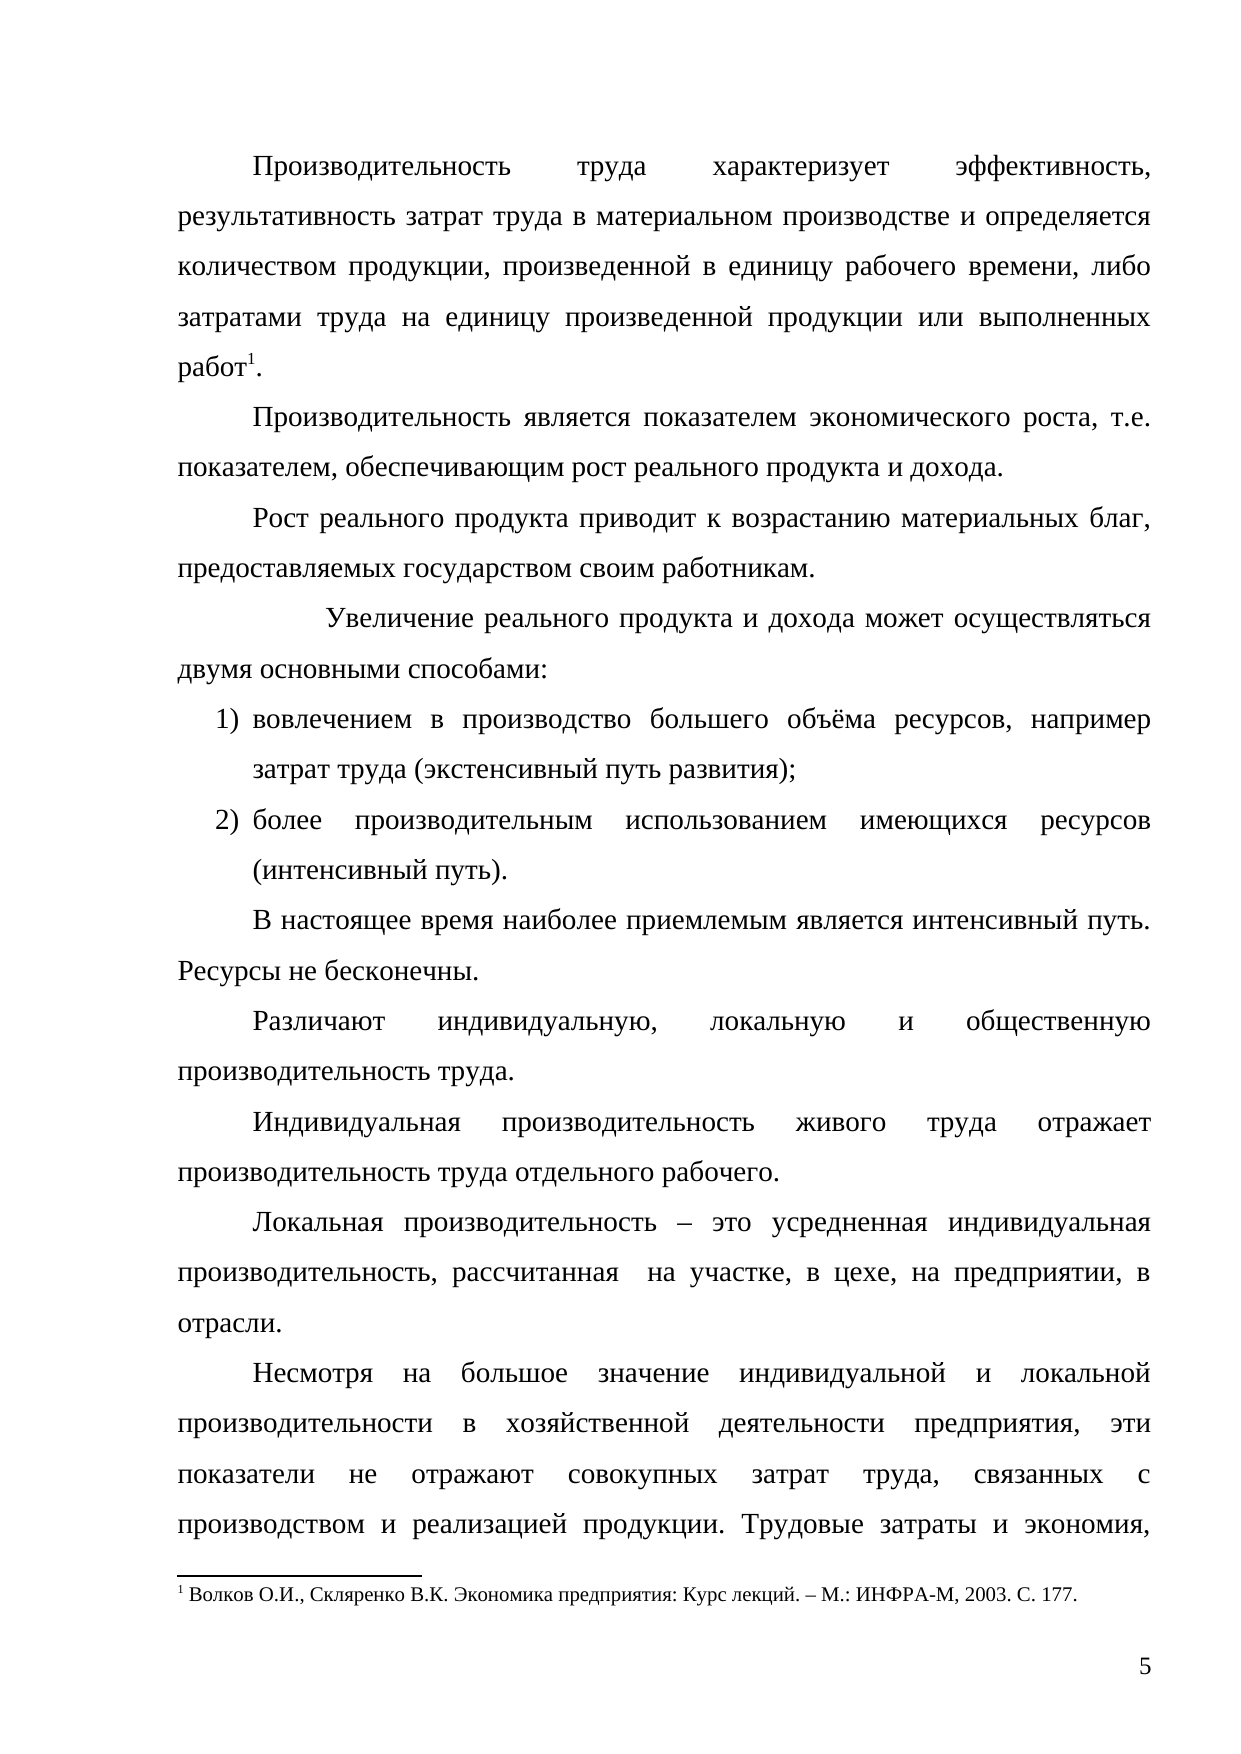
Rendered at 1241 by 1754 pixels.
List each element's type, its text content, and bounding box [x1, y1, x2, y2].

text Индивидуальная производительность живого труда отражает производительность труда отдельного рабочего. [177, 1104, 1152, 1187]
text Локальная производительность – это усредненная индивидуальная производительность, рассчитанная на участке, в цехе, на предприятии, в отрасли. [177, 1204, 1152, 1338]
list вовлечением в производство большего объёма ресурсов, например затрат труда (экстенсивный путь развития); [215, 701, 1152, 785]
text Производительность труда характеризует эффективность, результативность затрат труда в материальном производстве и определяется количеством продукции, произведенной в единицу рабочего времени, либо затратами труда на единицу произведенной продукции или выполненных работ. [177, 148, 1152, 382]
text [177, 1355, 1152, 1540]
text Различают индивидуальную, локальную и общественную производительность труда. [177, 1003, 1152, 1087]
text Производительность является показателем экономического роста, т.е. показателем, обеспечивающим рост реального продукта и дохода. [177, 399, 1152, 483]
text В настоящее время наиболее приемлемым является интенсивный путь. Ресурсы не бесконечны. [177, 902, 1152, 986]
list более производительным использованием имеющихся ресурсов (интенсивный путь). [215, 802, 1152, 886]
text Рост реального продукта приводит к возрастанию материальных благ, предоставляемых государством своим работникам. [177, 500, 1152, 584]
text Увеличение реального продукта и дохода может осуществляться двумя основными способами: [177, 601, 1152, 684]
